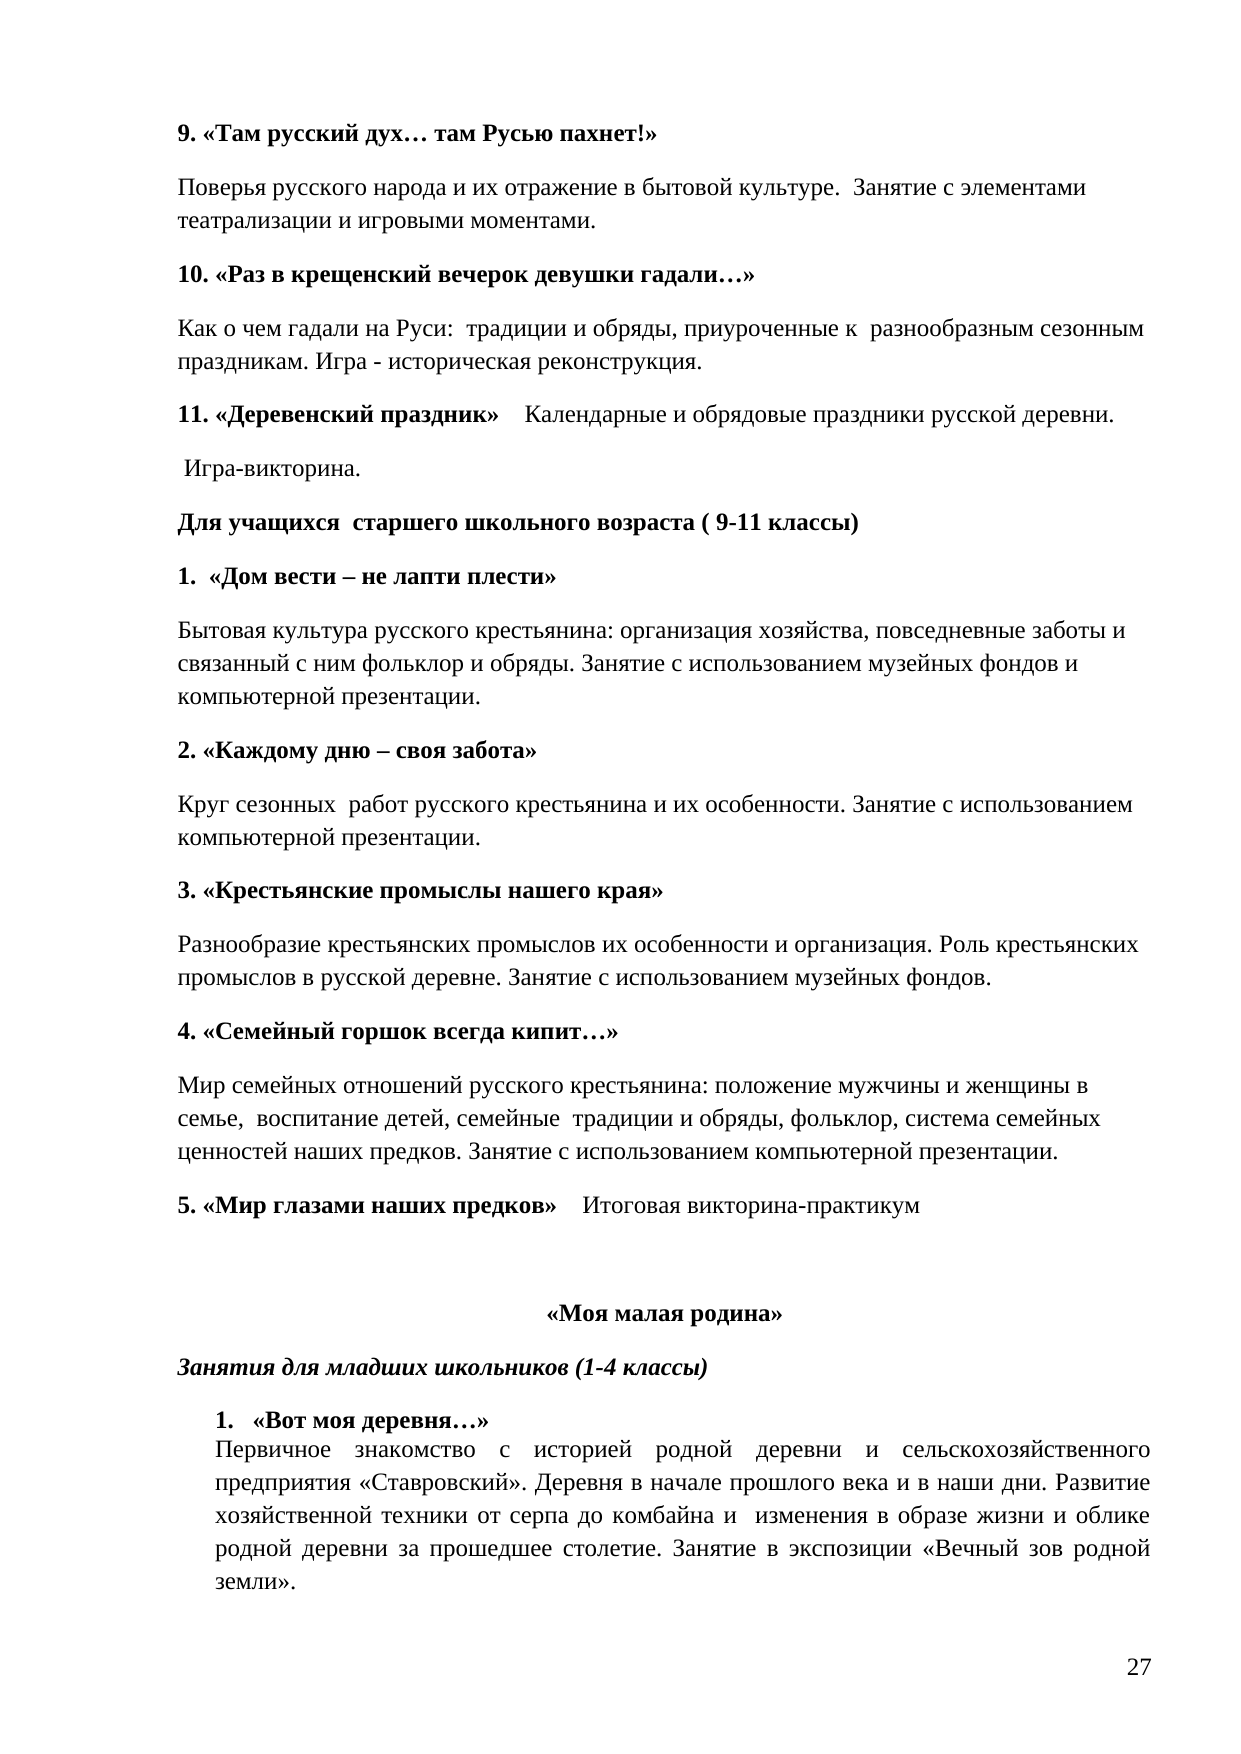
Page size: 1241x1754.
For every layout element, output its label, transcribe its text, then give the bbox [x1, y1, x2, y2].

text Для учащихся старшего школьного возраста ( 9-11 классы) [177, 507, 1152, 536]
text «Моя малая родина» [177, 1298, 1152, 1327]
text Бытовая культура русского крестьянина: организация хозяйства, повседневные заботы и связанный с ним фольклор и обряды. Занятие с использованием музейных фондов и компьютерной презентации. [177, 615, 1152, 710]
text Первичное знакомство с историей родной деревни и сельскохозяйственного предприятия «Ставровский». Деревня в начале прошлого века и в наши дни. Развитие хозяйственной техники от серпа до комбайна и изменения в образе жизни и облике родной деревни за прошедшее столетие. Занятие в экспозиции «Вечный зов родной земли». [215, 1434, 1152, 1595]
text 4. «Семейный горшок всегда кипит…» [177, 1016, 1152, 1045]
text Как о чем гадали на Руси: традиции и обряды, приуроченные к разнообразным сезонным праздникам. Игра - историческая реконструкция. [177, 313, 1152, 374]
list «Вот моя деревня…» [215, 1406, 1152, 1434]
text Занятия для младших школьников (1-4 классы) [177, 1352, 1152, 1380]
text Мир семейных отношений русского крестьянина: положение мужчины и женщины в семье, воспитание детей, семейные традиции и обряды, фольклор, система семейных ценностей наших предков. Занятие с использованием компьютерной презентации. [177, 1070, 1152, 1165]
text 1. «Дом вести – не лапти плести» [177, 561, 1152, 590]
text Круг сезонных работ русского крестьянина и их особенности. Занятие с использованием компьютерной презентации. [177, 789, 1152, 851]
text Игра-викторина. [177, 453, 1152, 482]
text 11. «Деревенский праздник» Календарные и обрядовые праздники русской деревни. [177, 399, 1152, 428]
text 9. «Там русский дух… там Русью пахнет!» [177, 118, 1152, 147]
text 3. «Крестьянские промыслы нашего края» [177, 876, 1152, 904]
text Поверья русского народа и их отражение в бытовой культуре. Занятие с элементами театрализации и игровыми моментами. [177, 172, 1152, 234]
text 2. «Каждому дню – своя забота» [177, 735, 1152, 764]
text Разнообразие крестьянских промыслов их особенности и организация. Роль крестьянских промыслов в русской деревне. Занятие с использованием музейных фондов. [177, 929, 1152, 991]
text 10. «Раз в крещенский вечерок девушки гадали…» [177, 259, 1152, 288]
text 5. «Мир глазами наших предков» Итоговая викторина-практикум [177, 1190, 1152, 1219]
